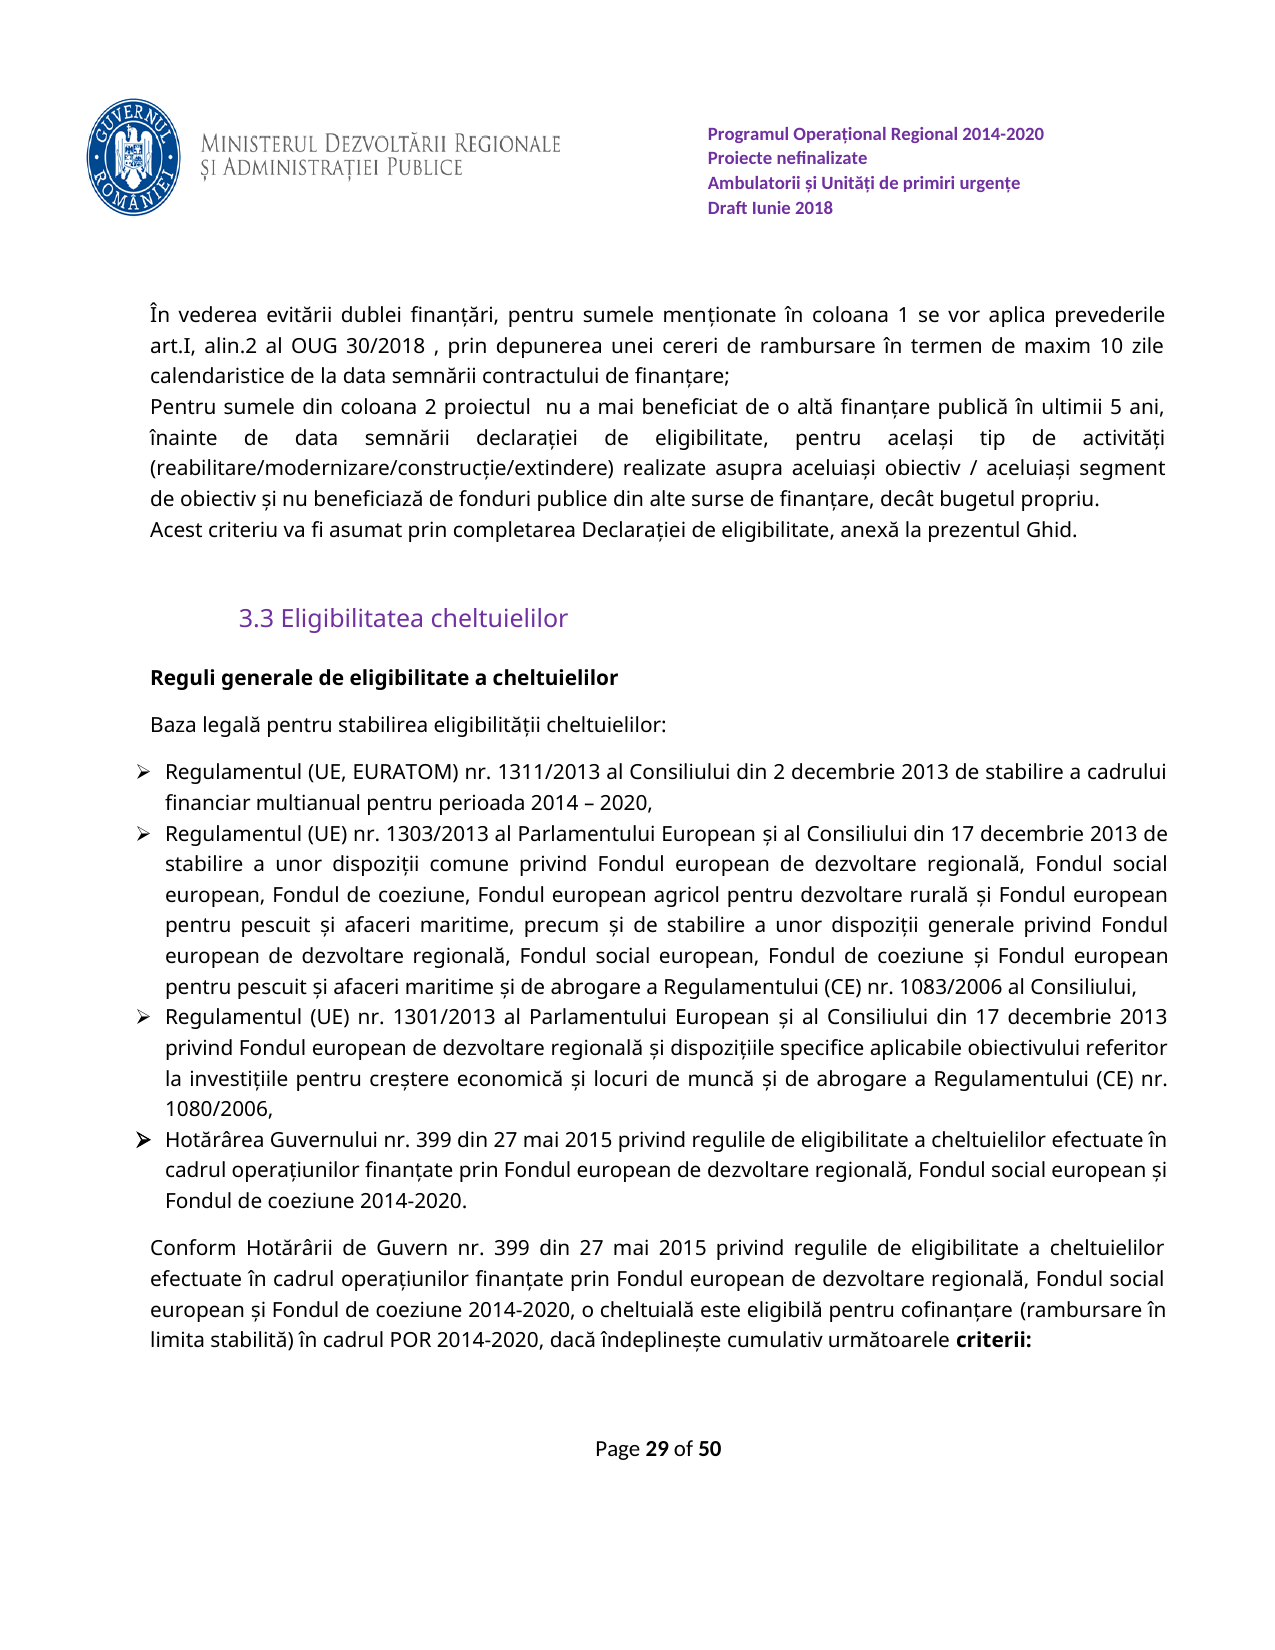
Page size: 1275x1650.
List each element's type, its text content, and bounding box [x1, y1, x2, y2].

list Regulamentul (UE, EURATOM) nr. 1311/2013 al Consiliului din 2 decembrie 2013 de stabilire a cadrului financiar multianual pentru perioada 2014 – 2020, [135, 757, 1169, 816]
text Conform Hotărârii de Guvern nr. 399 din 27 mai 2015 privind regulile de eligibilitate a cheltuielilor efectuate în cadrul operaţiunilor finanţate prin Fondul european de dezvoltare regională, Fondul social european şi Fondul de coeziune 2014-2020, o cheltuială este eligibilă pentru cofinanţare (rambursare în limita stabilită) în cadrul POR 2014-2020, dacă îndeplineşte cumulativ următoarele criterii: [150, 1233, 1166, 1354]
text Baza legală pentru stabilirea eligibilității cheltuielilor: [150, 710, 1169, 738]
text Acest criteriu va fi asumat prin completarea Declarației de eligibilitate, anexă la prezentul Ghid. [150, 515, 1166, 543]
picture [85, 97, 560, 218]
text Pentru sumele din coloana 2 proiectul nu a mai beneficiat de o altă finanţare publică în ultimii 5 ani, înainte de data semnării declaraţiei de eligibilitate, pentru acelaşi tip de activităţi (reabilitare/modernizare/construcţie/extindere) realizate asupra aceluiaşi obiectiv / aceluiaşi segment de obiectiv şi nu beneficiază de fonduri publice din alte surse de finanţare, decât bugetul propriu. [150, 392, 1166, 513]
list Regulamentul (UE) nr. 1303/2013 al Parlamentului European și al Consiliului din 17 decembrie 2013 de stabilire a unor dispoziții comune privind Fondul european de dezvoltare regională, Fondul social european, Fondul de coeziune, Fondul european agricol pentru dezvoltare rurală și Fondul european pentru pescuit și afaceri maritime, precum și de stabilire a unor dispoziții generale privind Fondul european de dezvoltare regională, Fondul social european, Fondul de coeziune și Fondul european pentru pescuit și afaceri maritime și de abrogare a Regulamentului (CE) nr. 1083/2006 al Consiliului, [135, 819, 1169, 1000]
subtitle 3.3 Eligibilitatea cheltuielilor [239, 601, 1166, 635]
list Regulamentul (UE) nr. 1301/2013 al Parlamentului European și al Consiliului din 17 decembrie 2013 privind Fondul european de dezvoltare regională și dispozițiile specifice aplicabile obiectivului referitor la investițiile pentru creștere economică și locuri de muncă și de abrogare a Regulamentului (CE) nr. 1080/2006, [135, 1002, 1169, 1123]
text În vederea evitării dublei finanţări, pentru sumele menționate în coloana 1 se vor aplica prevederile art.I, alin.2 al OUG 30/2018 , prin depunerea unei cereri de rambursare în termen de maxim 10 zile calendaristice de la data semnării contractului de finanţare; [150, 300, 1166, 390]
text Reguli generale de eligibilitate a cheltuielilor [150, 663, 1169, 691]
list Hotărârea Guvernului nr. 399 din 27 mai 2015 privind regulile de eligibilitate a cheltuielilor efectuate în cadrul operaţiunilor finanţate prin Fondul european de dezvoltare regională, Fondul social european şi Fondul de coeziune 2014-2020. [135, 1125, 1169, 1214]
